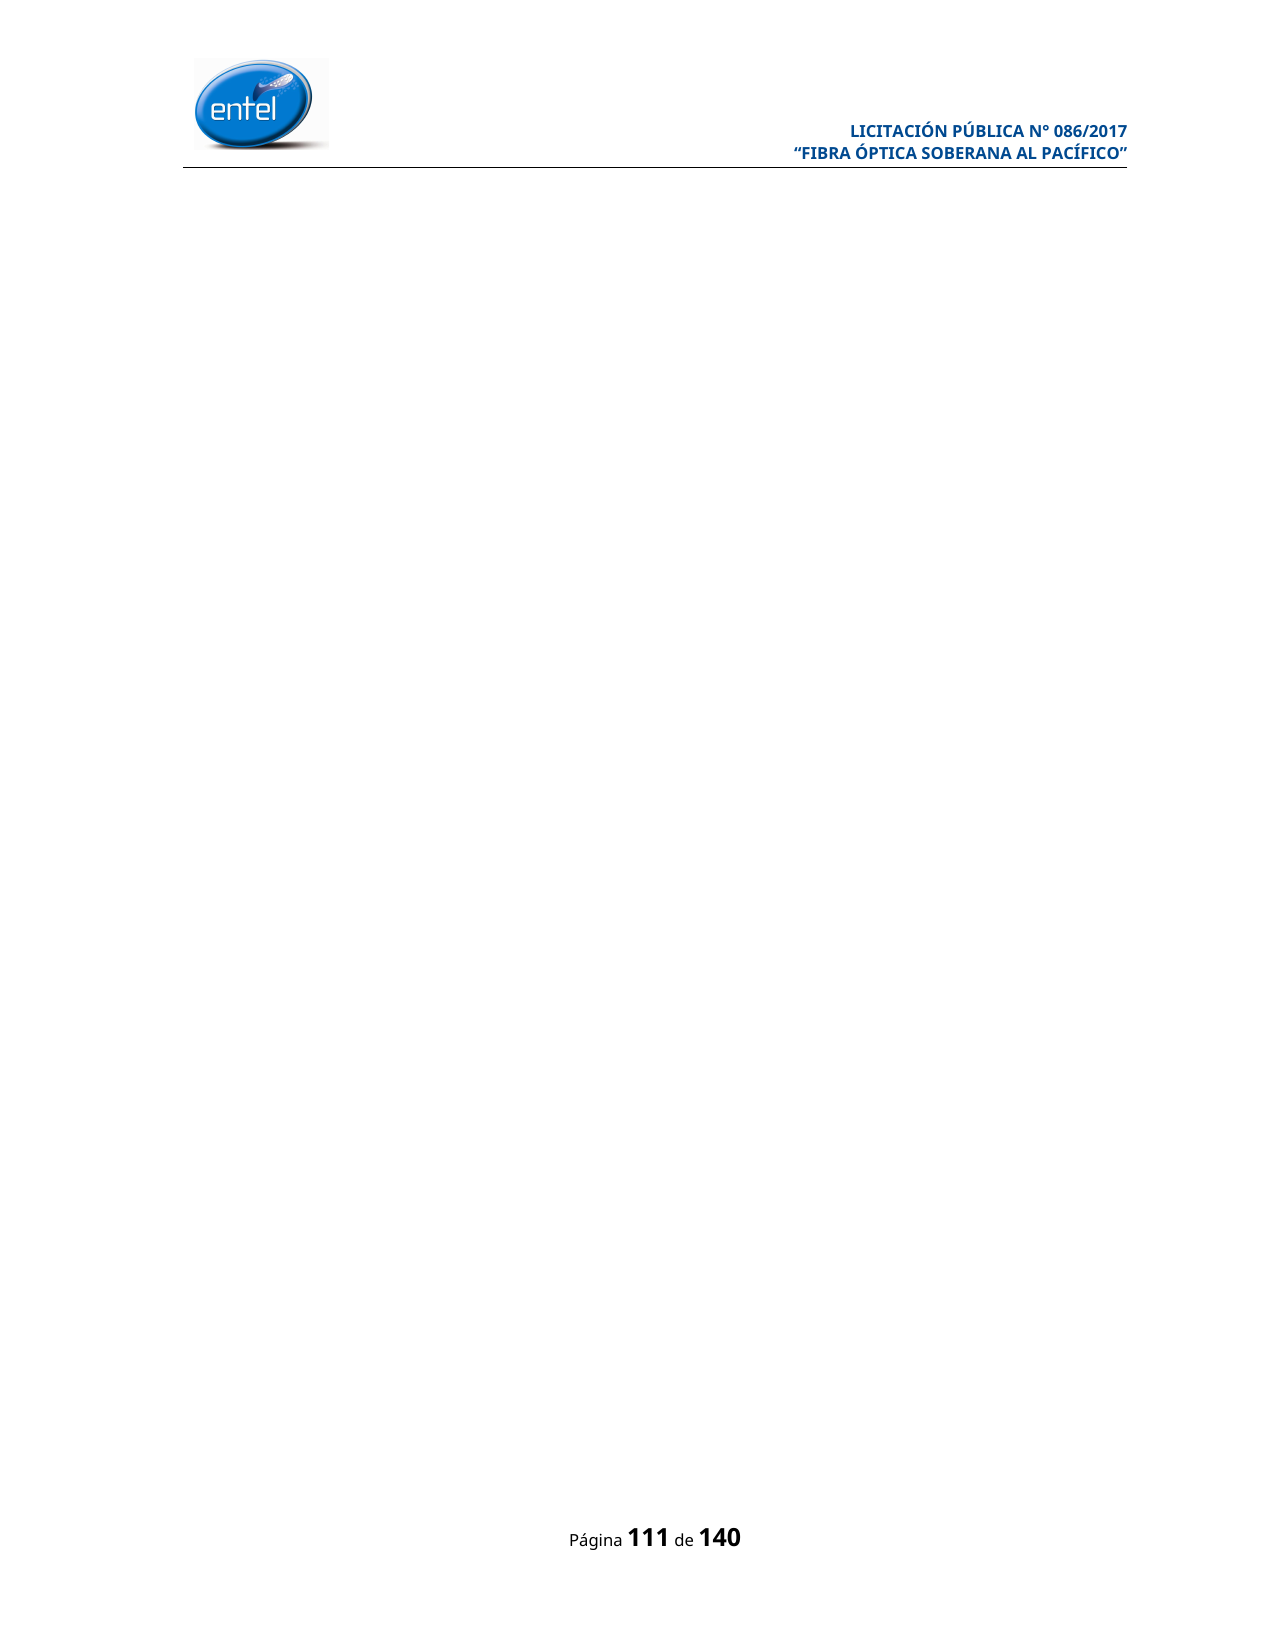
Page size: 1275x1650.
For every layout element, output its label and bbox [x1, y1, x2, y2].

picture [194, 58, 330, 150]
